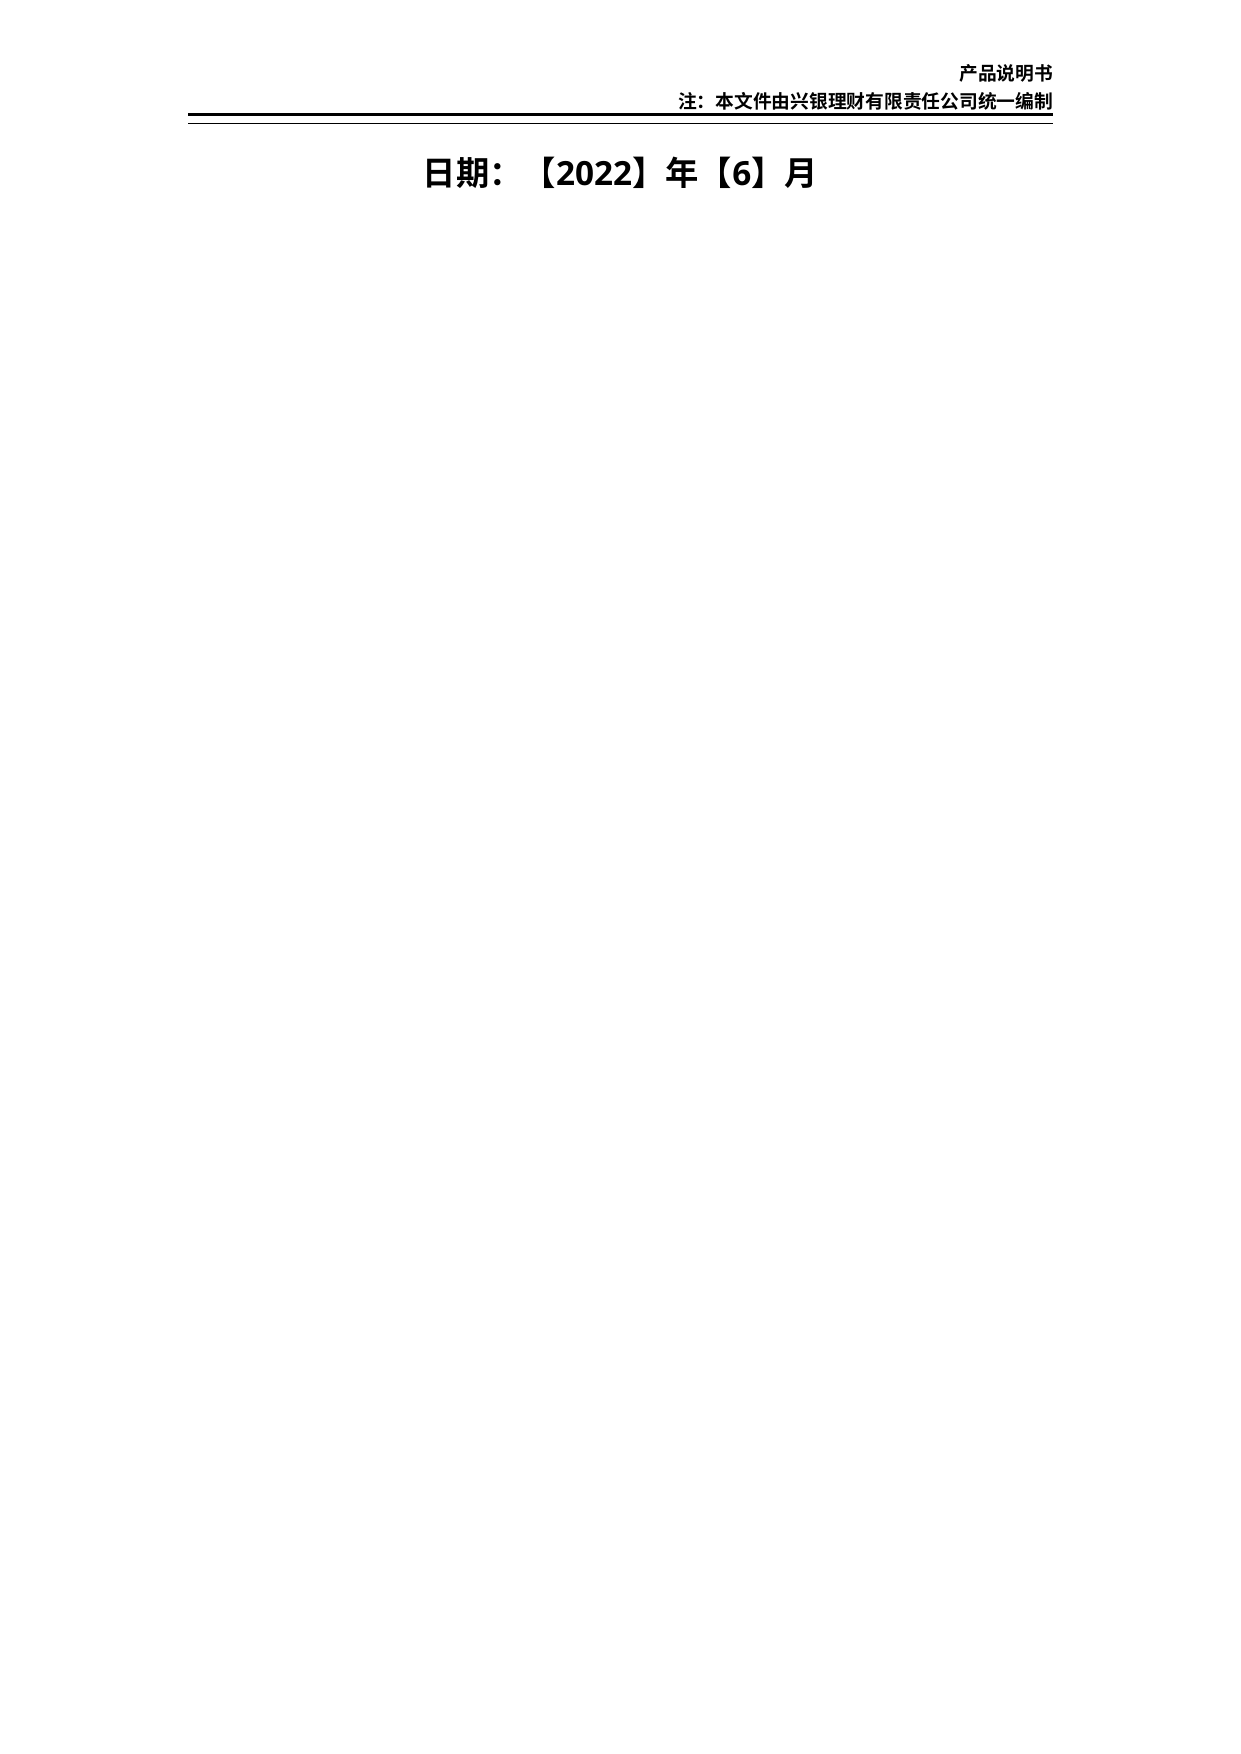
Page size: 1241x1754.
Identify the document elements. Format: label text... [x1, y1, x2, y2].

text 日期：【2022】年【6】月 [187, 138, 1053, 203]
